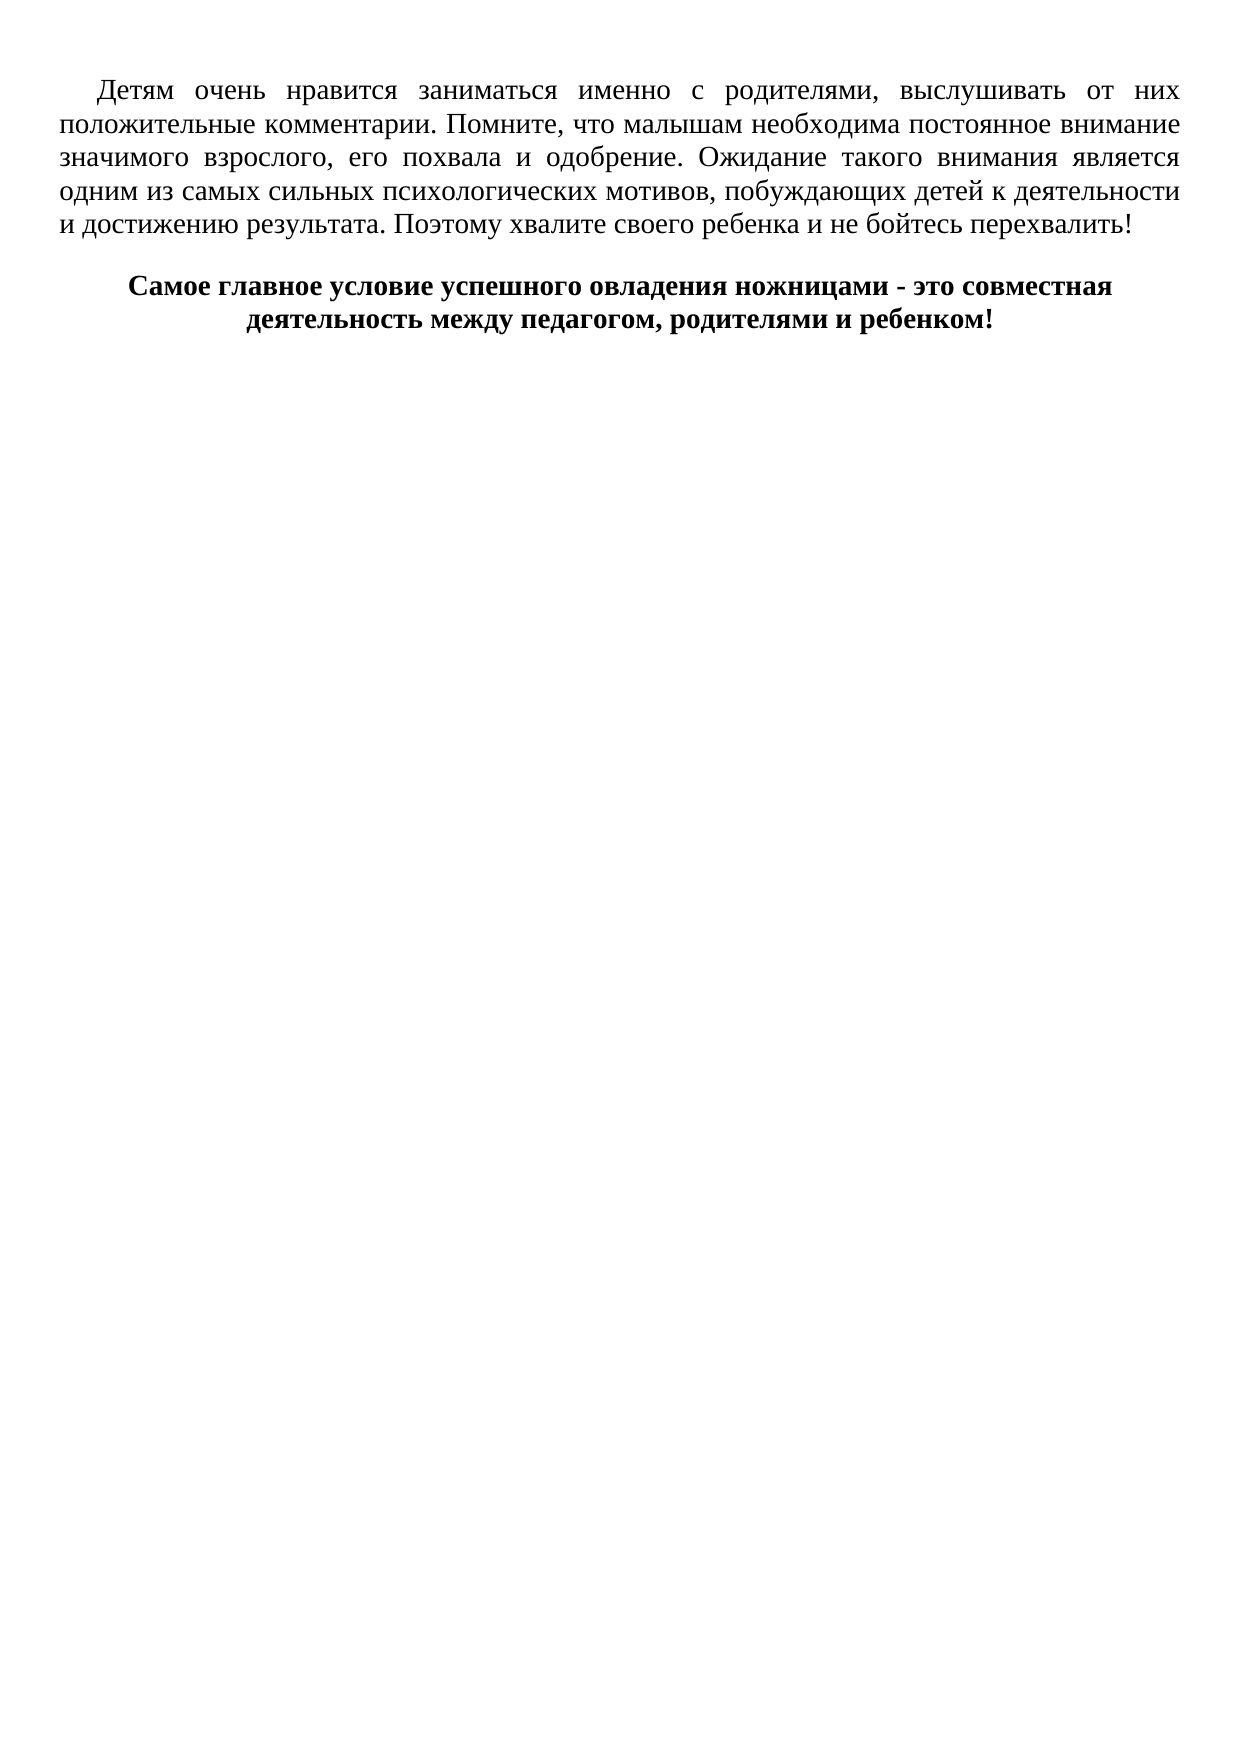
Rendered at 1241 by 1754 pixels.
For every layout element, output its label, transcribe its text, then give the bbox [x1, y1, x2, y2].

text Самое главное условие успешного овладения ножницами - это совместная деятельность между педагогом, родителями и ребенком! [59, 268, 1181, 335]
text Детям очень нравится заниматься именно с родителями, выслушивать от них положительные комментарии. Помните, что малышам необходима постоянное внимание значимого взрослого, его похвала и одобрение. Ожидание такого внимания является одним из самых сильных психологических мотивов, побуждающих детей к деятельности и достижению результата. Поэтому хвалите своего ребенка и не бойтесь перехвалить! [59, 72, 1181, 240]
